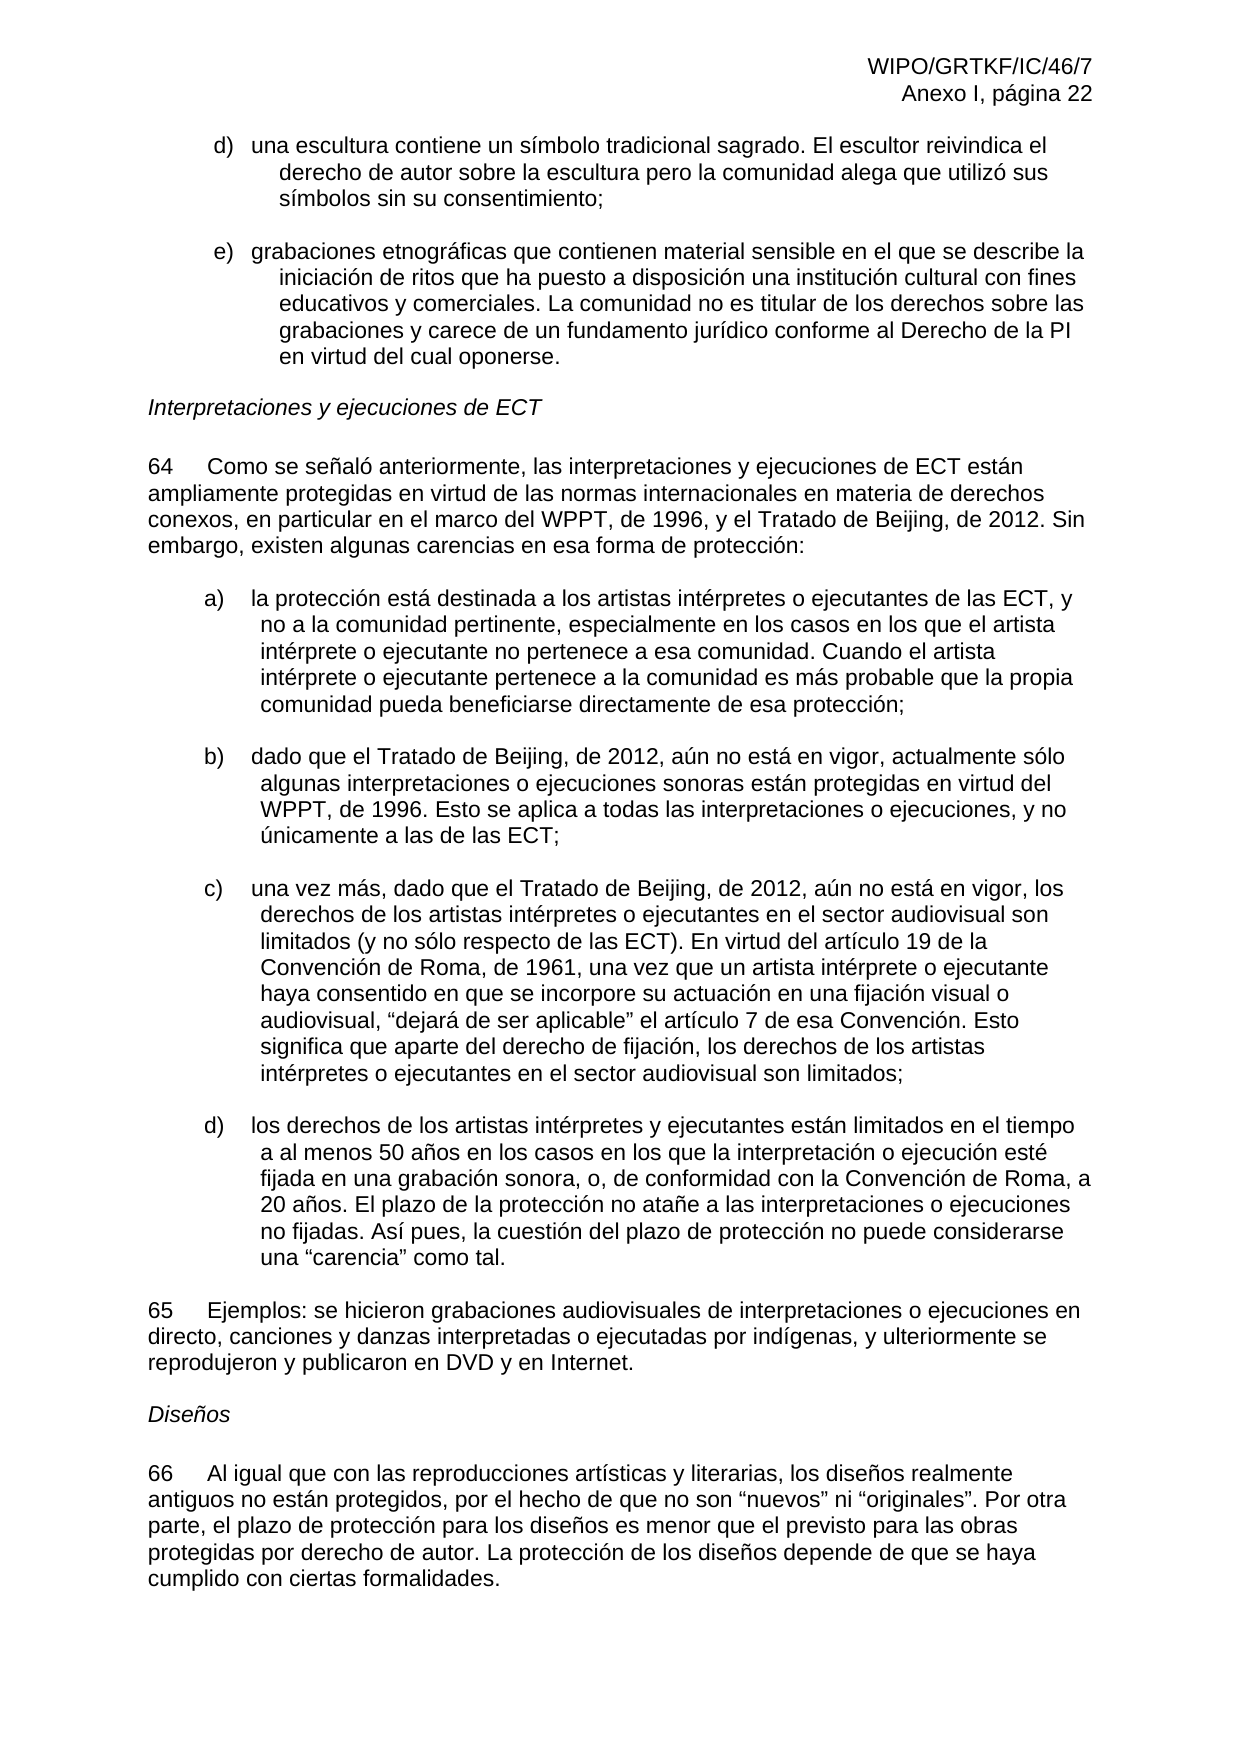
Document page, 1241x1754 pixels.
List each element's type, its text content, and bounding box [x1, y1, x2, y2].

text Interpretaciones y ejecuciones de ECT [148, 394, 1092, 421]
list la protección está destinada a los artistas intérpretes o ejecutantes de las ECT, y no a la comunidad pertinente, especialmente en los casos en los que el artista intérprete o ejecutante no pertenece a esa comunidad. Cuando el artista intérprete o ejecutante pertenece a la comunidad es más probable que la propia comunidad pueda beneficiarse directamente de esa protección; [204, 585, 1092, 717]
text Ejemplos: se hicieron grabaciones audiovisuales de interpretaciones o ejecuciones en directo, canciones y danzas interpretadas o ejecutadas por indígenas, y ulteriormente se reprodujeron y publicaron en DVD y en Internet. [148, 1297, 1092, 1376]
list dado que el Tratado de Beijing, de 2012, aún no está en vigor, actualmente sólo algunas interpretaciones o ejecuciones sonoras están protegidas en virtud del WPPT, de 1996. Esto se aplica a todas las interpretaciones o ejecuciones, y no únicamente a las de las ECT; [204, 743, 1092, 849]
list una escultura contiene un símbolo tradicional sagrado. El escultor reivindica el derecho de autor sobre la escultura pero la comunidad alega que utilizó sus símbolos sin su consentimiento; [213, 132, 1092, 211]
list grabaciones etnográficas que contienen material sensible en el que se describe la iniciación de ritos que ha puesto a disposición una institución cultural con fines educativos y comerciales. La comunidad no es titular de los derechos sobre las grabaciones y carece de un fundamento jurídico conforme al Derecho de la PI en virtud del cual oponerse. [213, 238, 1092, 369]
text Como se señaló anteriormente, las interpretaciones y ejecuciones de ECT están ampliamente protegidas en virtud de las normas internacionales en materia de derechos conexos, en particular en el marco del WPPT, de 1996, y el Tratado de Beijing, de 2012. Sin embargo, existen algunas carencias en esa forma de protección: [148, 453, 1092, 559]
list los derechos de los artistas intérpretes y ejecutantes están limitados en el tiempo a al menos 50 años en los casos en los que la interpretación o ejecución esté fijada en una grabación sonora, o, de conformidad con la Convención de Roma, a 20 años. El plazo de la protección no atañe a las interpretaciones o ejecuciones no fijadas. Así pues, la cuestión del plazo de protección no puede considerarse una “carencia” como tal. [204, 1112, 1092, 1270]
text Diseños [148, 1401, 1092, 1427]
text Al igual que con las reproducciones artísticas y literarias, los diseños realmente antiguos no están protegidos, por el hecho de que no son “nuevos” ni “originales”. Por otra parte, el plazo de protección para los diseños es menor que el previsto para las obras protegidas por derecho de autor. La protección de los diseños depende de que se haya cumplido con ciertas formalidades. [148, 1460, 1092, 1591]
list una vez más, dado que el Tratado de Beijing, de 2012, aún no está en vigor, los derechos de los artistas intérpretes o ejecutantes en el sector audiovisual son limitados (y no sólo respecto de las ECT). En virtud del artículo 19 de la Convención de Roma, de 1961, una vez que un artista intérprete o ejecutante haya consentido en que se incorpore su actuación en una fijación visual o audiovisual, “dejará de ser aplicable” el artículo 7 de esa Convención. Esto significa que aparte del derecho de fijación, los derechos de los artistas intérpretes o ejecutantes en el sector audiovisual son limitados; [204, 875, 1092, 1086]
